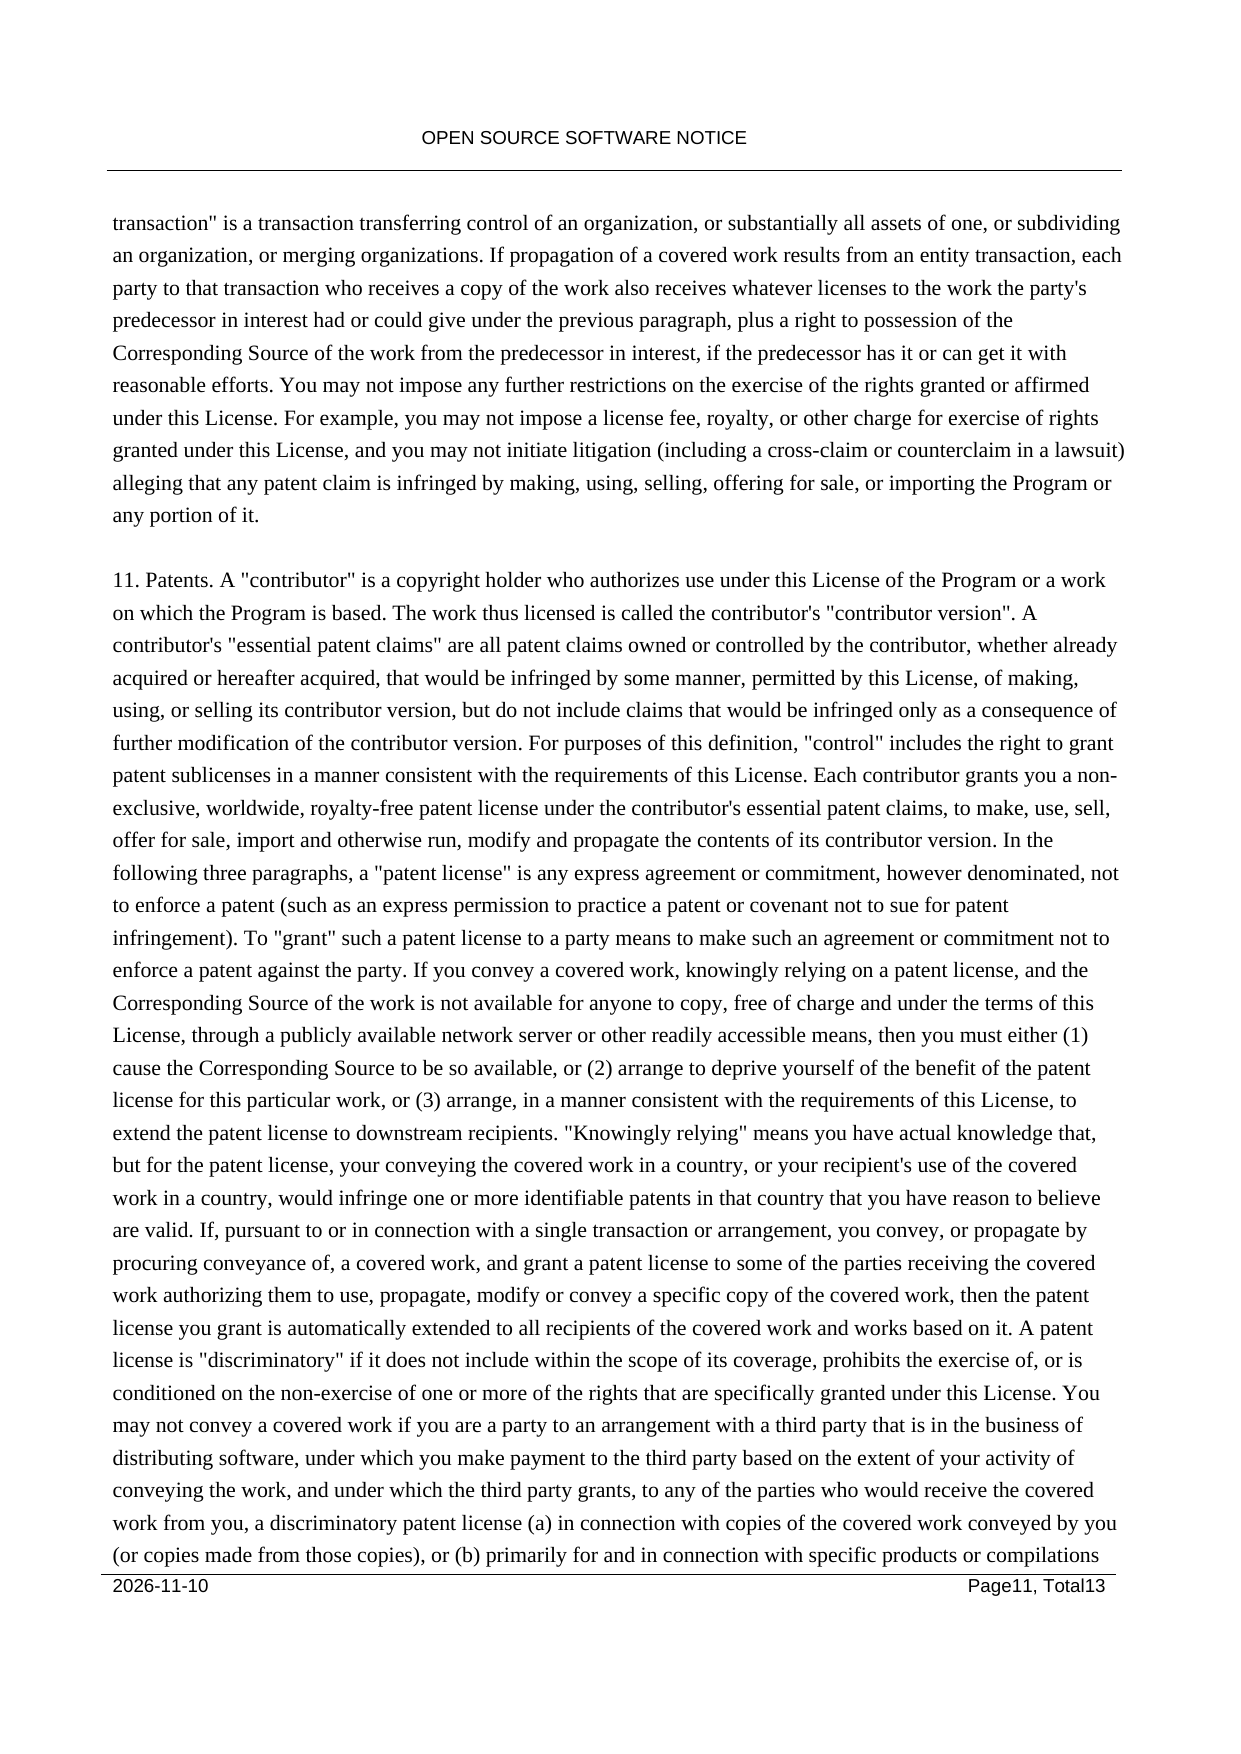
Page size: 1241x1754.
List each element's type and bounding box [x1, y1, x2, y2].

text [112, 206, 1128, 1571]
